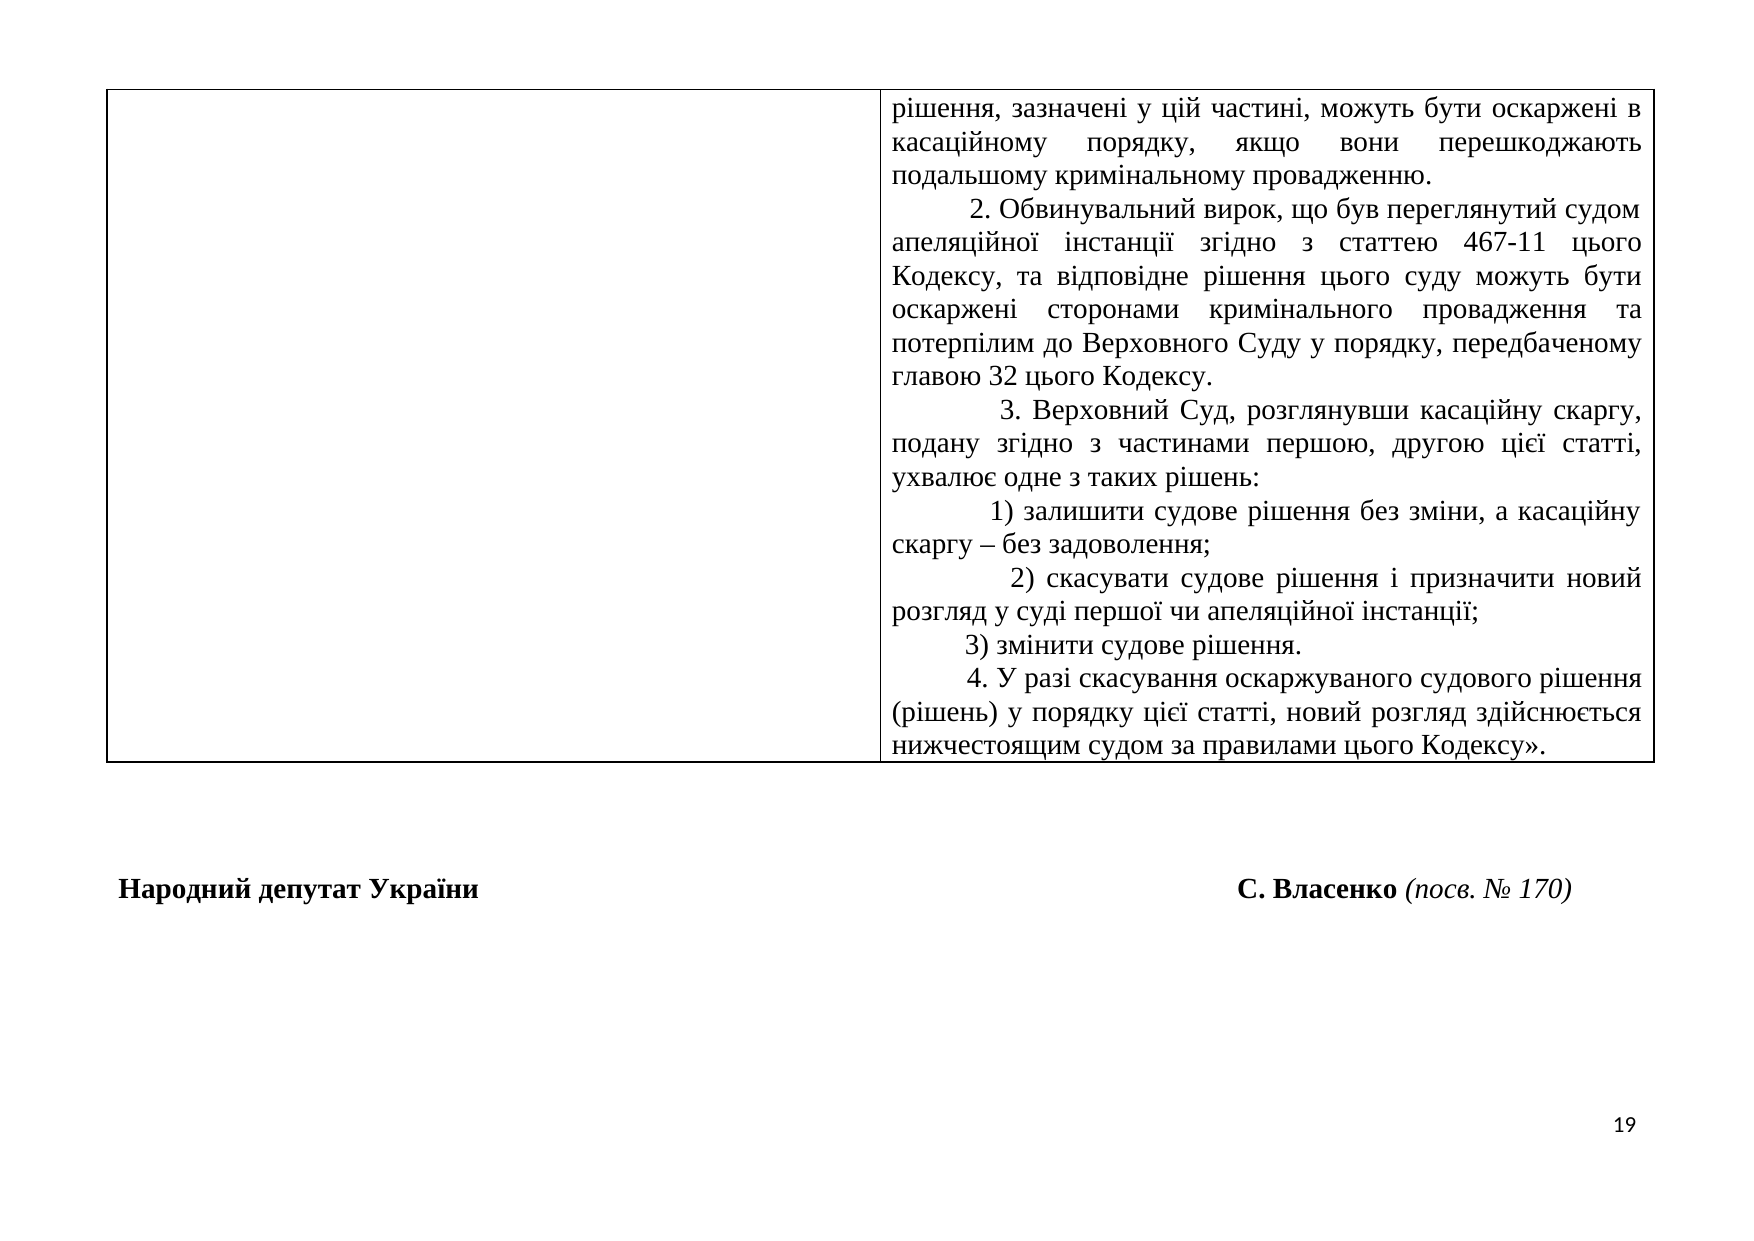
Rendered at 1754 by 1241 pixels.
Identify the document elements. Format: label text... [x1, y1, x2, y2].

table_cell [108, 90, 880, 761]
text Народний депутат України С. Власенко (посв. № 170) [118, 871, 1636, 905]
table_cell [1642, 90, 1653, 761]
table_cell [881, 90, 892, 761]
